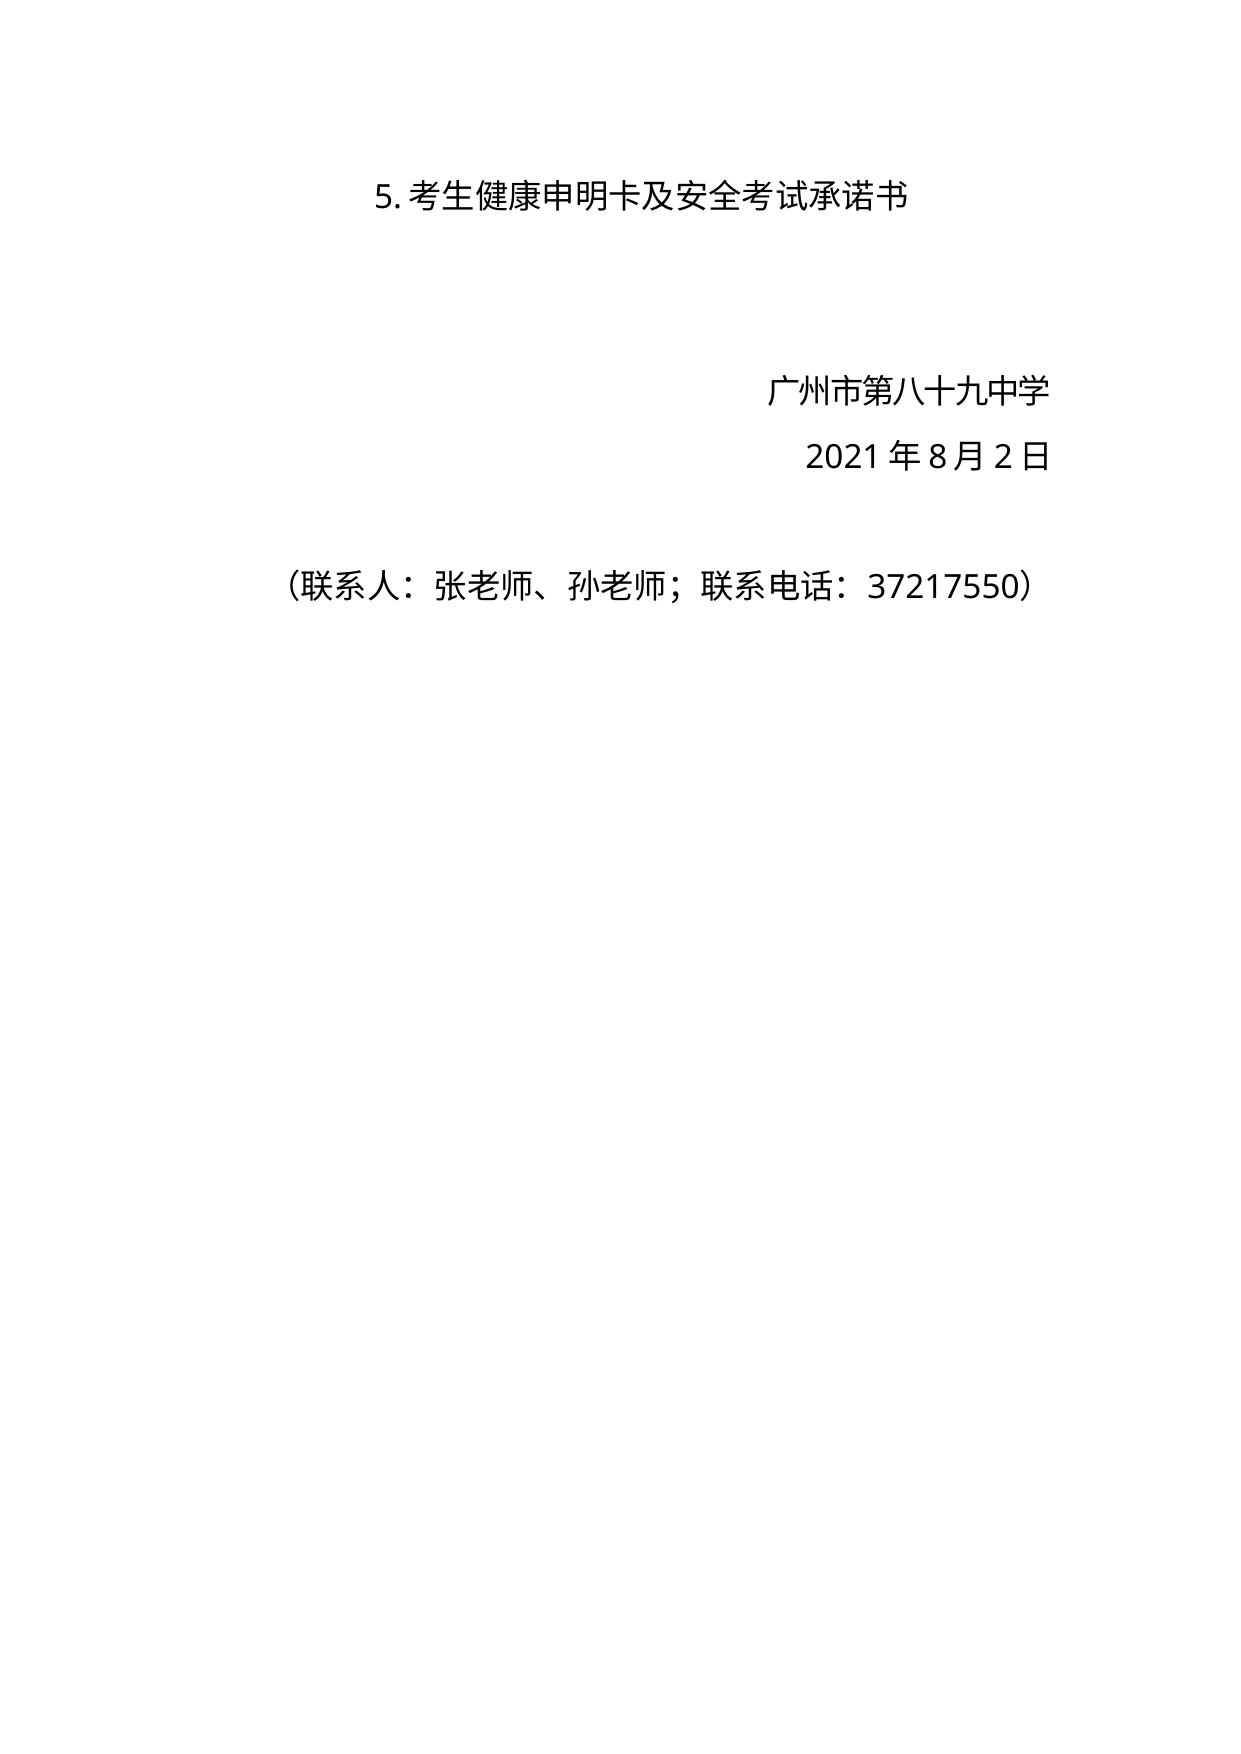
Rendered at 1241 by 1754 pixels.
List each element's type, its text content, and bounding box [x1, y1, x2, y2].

text 5. 考生健康申明卡及安全考试承诺书 [374, 162, 1053, 227]
text （联系人：张老师、孙老师；联系电话：37217550） [187, 552, 1053, 617]
text 2021年8月2日 [198, 422, 1053, 487]
text 广州市第八十九中学 [198, 292, 1053, 422]
